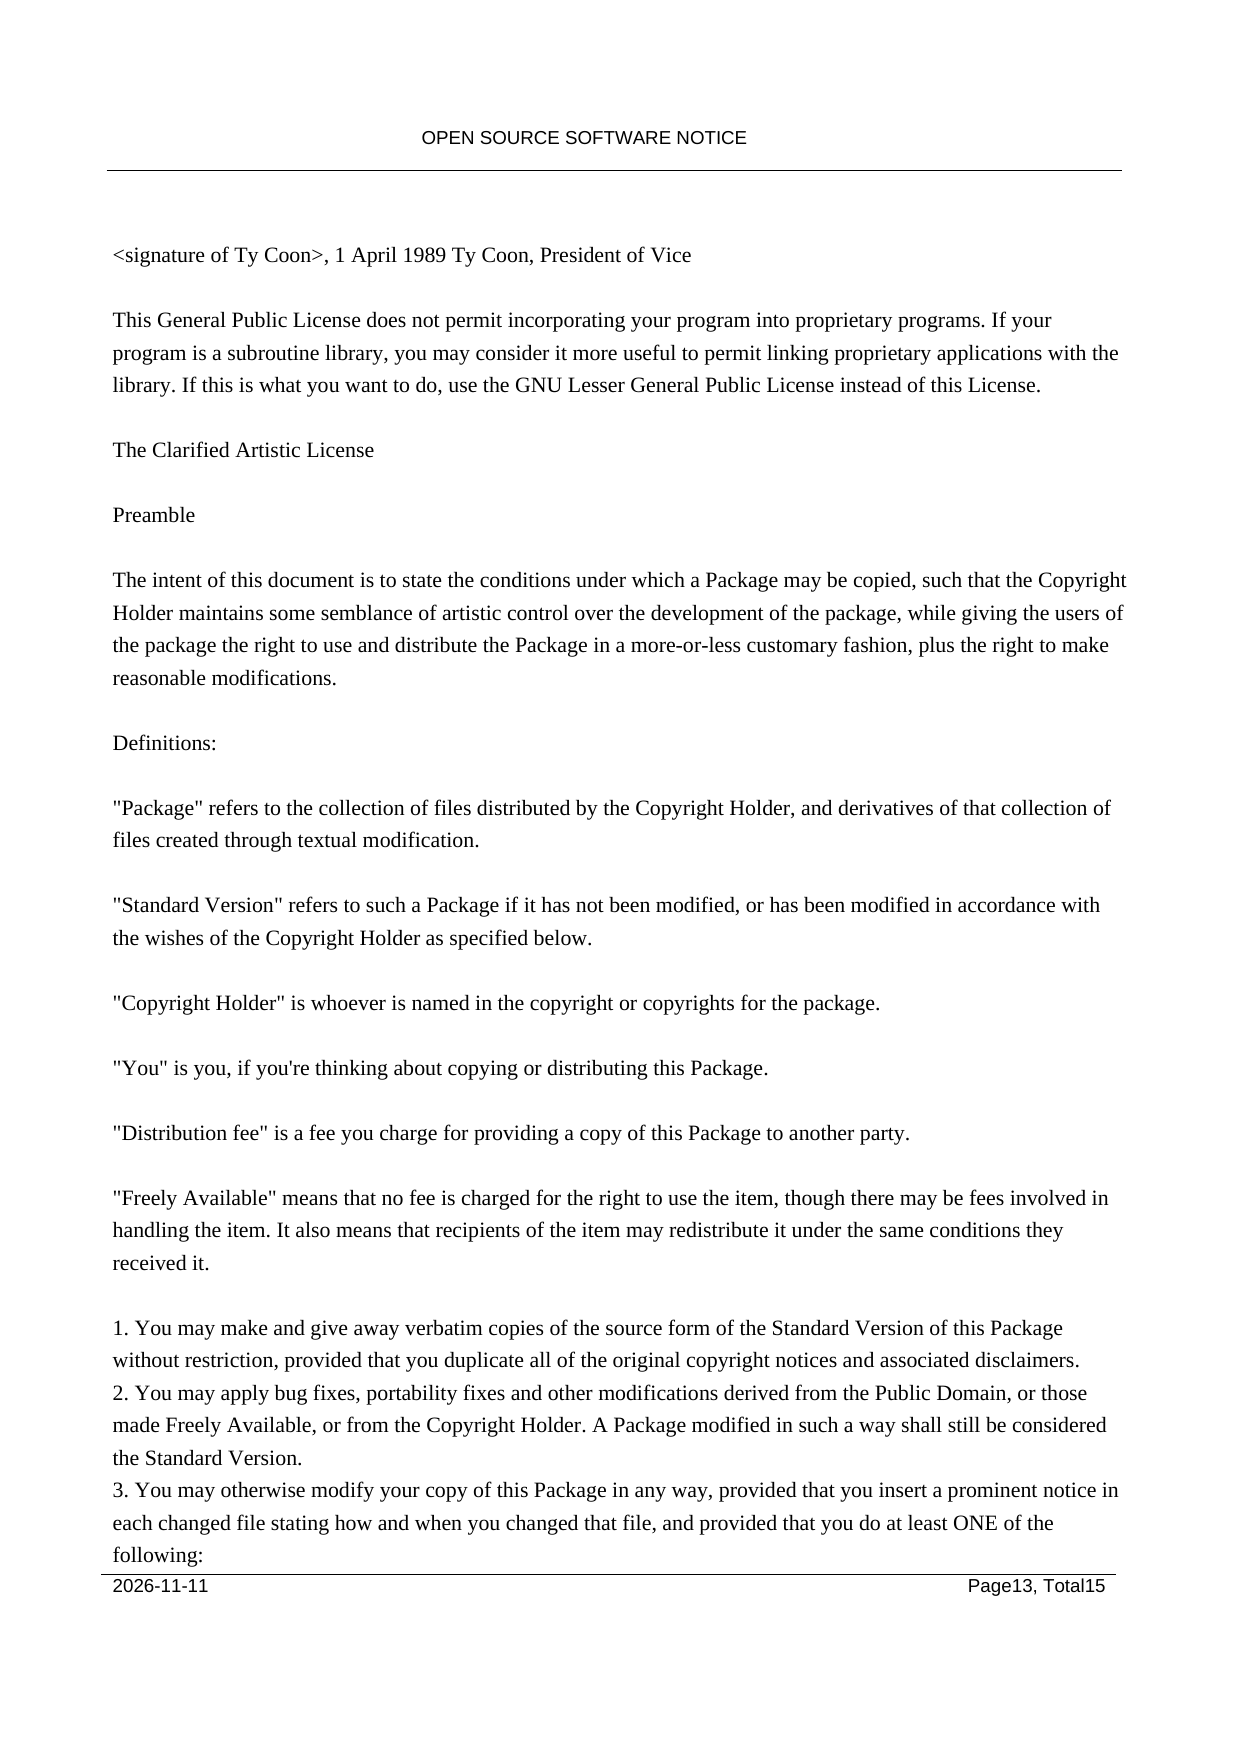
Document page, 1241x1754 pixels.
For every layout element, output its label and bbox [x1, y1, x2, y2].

text [112, 206, 1128, 1571]
